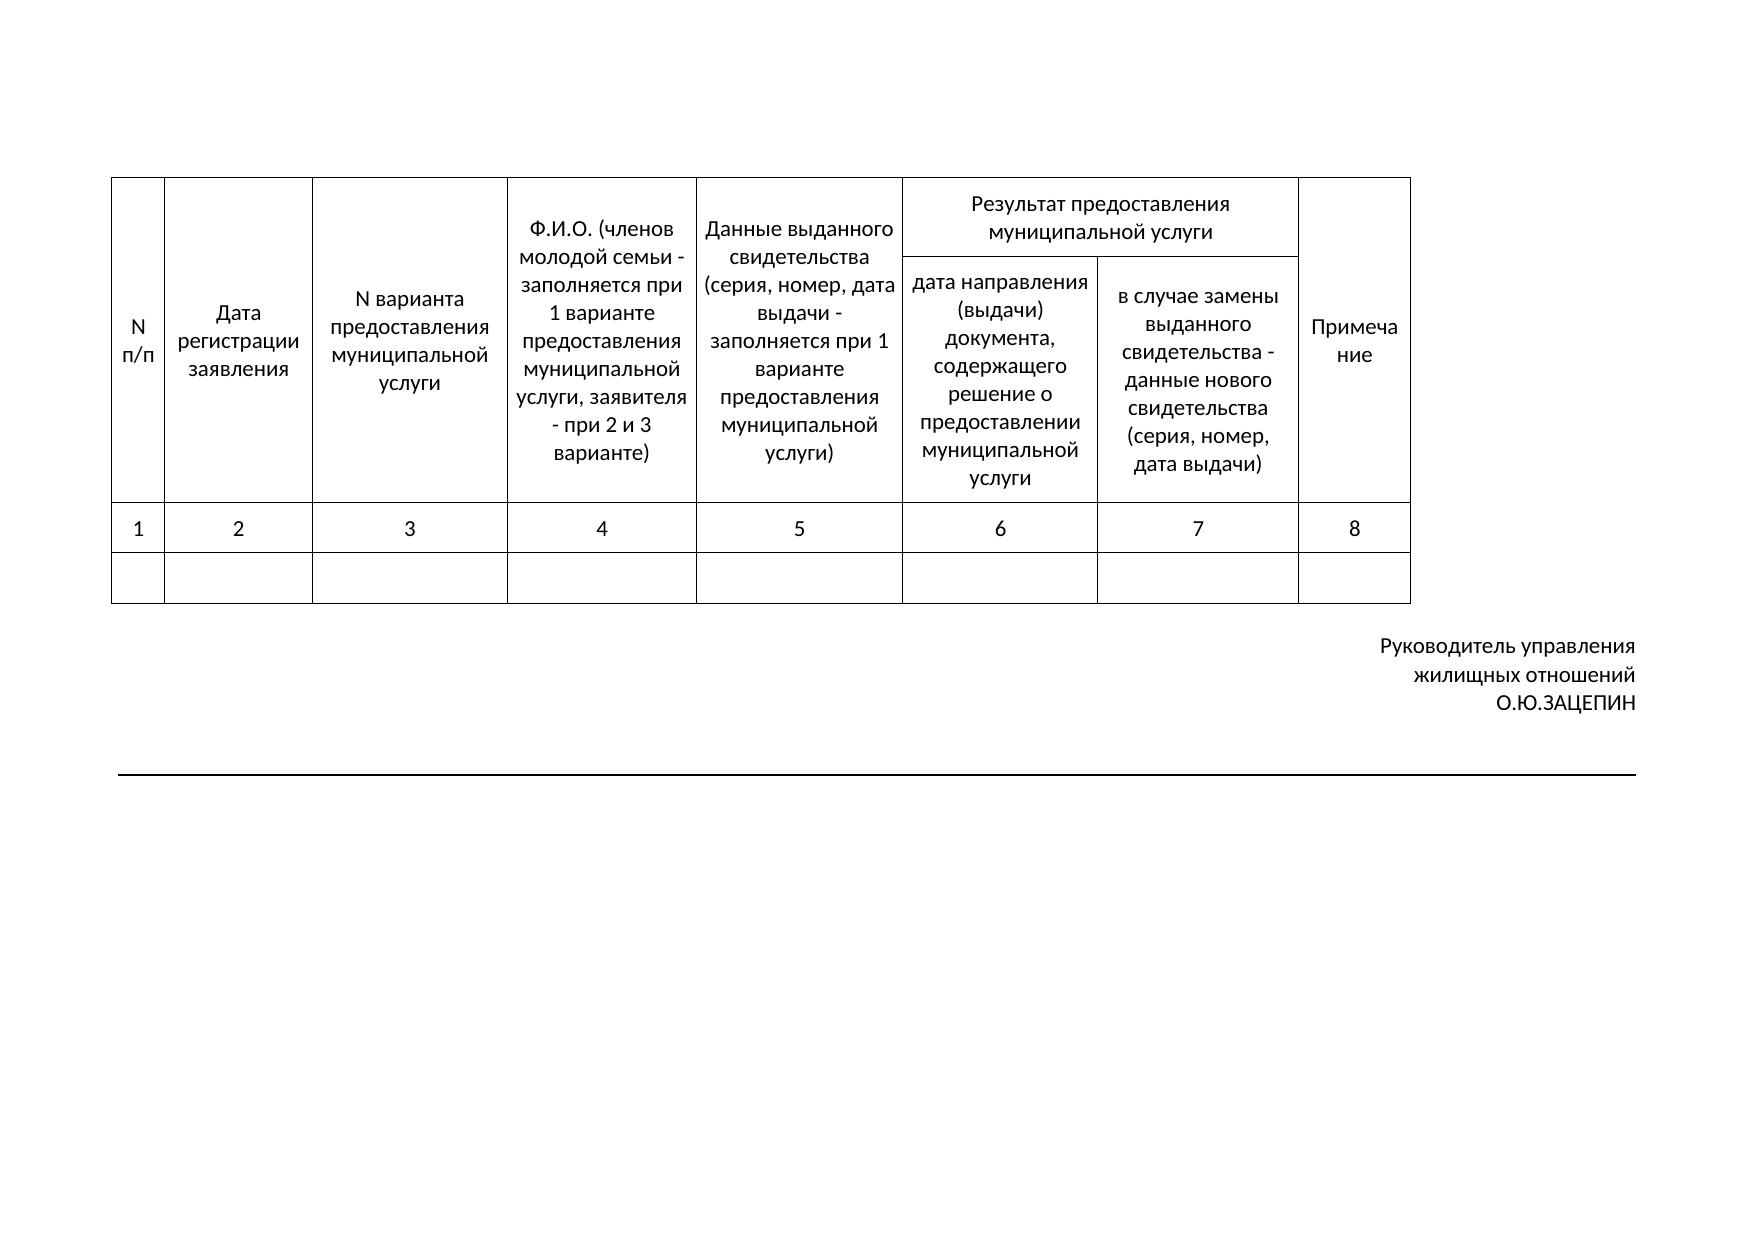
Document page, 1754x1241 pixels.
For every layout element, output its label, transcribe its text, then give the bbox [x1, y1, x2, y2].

table_cell [165, 553, 312, 603]
table_cell 8 [1299, 503, 1410, 552]
table_header N п/п [112, 178, 164, 502]
table_cell [1299, 553, 1410, 603]
table_cell 1 [112, 503, 164, 552]
table_header Результат предоставления муниципальной услуги [903, 178, 1298, 256]
table_cell 7 [1098, 503, 1298, 552]
table_cell [697, 553, 902, 603]
table_cell 5 [697, 503, 902, 552]
table_header Дата регистрации заявления [165, 178, 312, 502]
text О.Ю.ЗАЦЕПИН [118, 688, 1636, 716]
table_header N варианта предоставления муниципальной услуги [313, 178, 507, 502]
table_cell в случае замены выданного свидетельства - данные нового свидетельства (серия, номер, дата выдачи) [1098, 257, 1298, 502]
table_header Данные выданного свидетельства (серия, номер, дата выдачи - заполняется при 1 варианте предоставления муниципальной услуги) [697, 178, 902, 502]
table_cell 4 [508, 503, 696, 552]
table_cell [112, 553, 164, 603]
table_cell [1098, 553, 1298, 603]
table_cell дата направления (выдачи) документа, содержащего решение о предоставлении муниципальной услуги [903, 257, 1097, 502]
text жилищных отношений [118, 660, 1636, 688]
table_cell 6 [903, 503, 1097, 552]
table_cell [903, 553, 1097, 603]
table_cell [508, 553, 696, 603]
table_header Ф.И.О. (членов молодой семьи - заполняется при 1 варианте предоставления муниципальной услуги, заявителя - при 2 и 3 варианте) [508, 178, 696, 502]
table_cell 2 [165, 503, 312, 552]
text Руководитель управления [118, 632, 1636, 660]
table_header Примечание [1299, 178, 1410, 502]
table_cell [313, 553, 507, 603]
table_cell 3 [313, 503, 507, 552]
